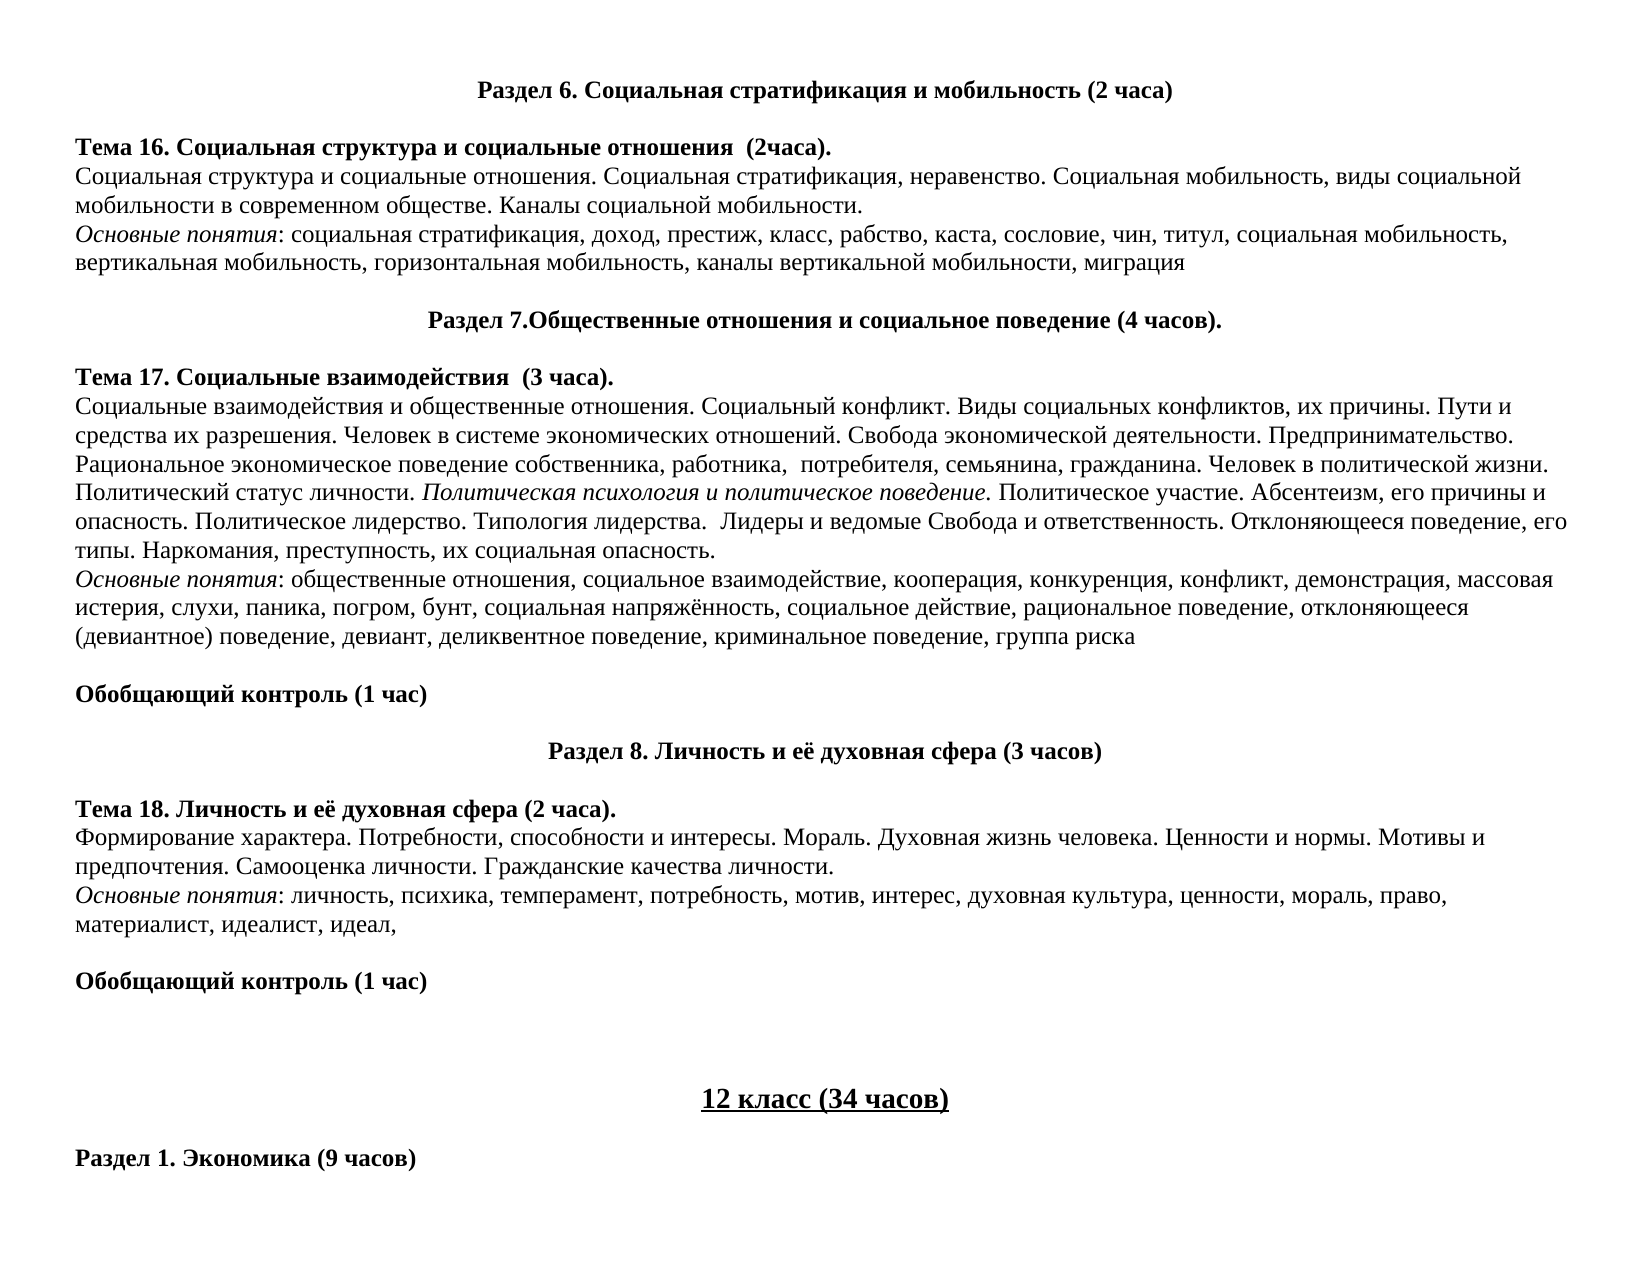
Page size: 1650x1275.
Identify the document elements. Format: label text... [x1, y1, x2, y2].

text Раздел 7.Общественные отношения и социальное поведение (4 часов). [75, 305, 1575, 334]
text 12 класс (34 часов) [75, 1081, 1575, 1115]
text Основные понятия: общественные отношения, социальное взаимодействие, кооперация, конкуренция, конфликт, демонстрация, массовая истерия, слухи, паника, погром, бунт, социальная напряжённость, социальное действие, рациональное поведение, отклоняющееся (девиантное) поведение, девиант, деликвентное поведение, криминальное поведение, группа риска [75, 564, 1575, 650]
text Раздел 8. Личность и её духовная сфера (3 часов) [75, 736, 1575, 765]
text Тема 17. Социальные взаимодействия (3 часа). [75, 362, 1575, 391]
text Тема 16. Социальная структура и социальные отношения (2часа). [75, 132, 1575, 161]
text Основные понятия: социальная стратификация, доход, престиж, класс, рабство, каста, сословие, чин, титул, социальная мобильность, вертикальная мобильность, горизонтальная мобильность, каналы вертикальной мобильности, миграция [75, 219, 1575, 276]
text Раздел 6. Социальная стратификация и мобильность (2 часа) [75, 75, 1575, 104]
text Обобщающий контроль (1 час) [75, 966, 1575, 995]
text Социальная структура и социальные отношения. Социальная стратификация, неравенство. Социальная мобильность, виды социальной мобильности в современном обществе. Каналы социальной мобильности. [75, 161, 1575, 219]
text Формирование характера. Потребности, способности и интересы. Мораль. Духовная жизнь человека. Ценности и нормы. Мотивы и предпочтения. Самооценка личности. Гражданские качества личности. [75, 822, 1575, 880]
text Социальные взаимодействия и общественные отношения. Социальный конфликт. Виды социальных конфликтов, их причины. Пути и средства их разрешения. Человек в системе экономических отношений. Свобода экономической деятельности. Предпринимательство. Рациональное экономическое поведение собственника, работника, потребителя, семьянина, гражданина. Человек в политической жизни. Политический статус личности. Политическая психология и политическое поведение. Политическое участие. Абсентеизм, его причины и опасность. Политическое лидерство. Типология лидерства. Лидеры и ведомые Свобода и ответственность. Отклоняющееся поведение, его типы. Наркомания, преступность, их социальная опасность. [75, 391, 1575, 564]
text Тема 18. Личность и её духовная сфера (2 часа). [75, 794, 1575, 822]
text Основные понятия: личность, психика, темперамент, потребность, мотив, интерес, духовная культура, ценности, мораль, право, материалист, идеалист, идеал, [75, 880, 1575, 937]
text Раздел 1. Экономика (9 часов) [75, 1143, 1575, 1172]
text Обобщающий контроль (1 час) [75, 679, 1575, 707]
